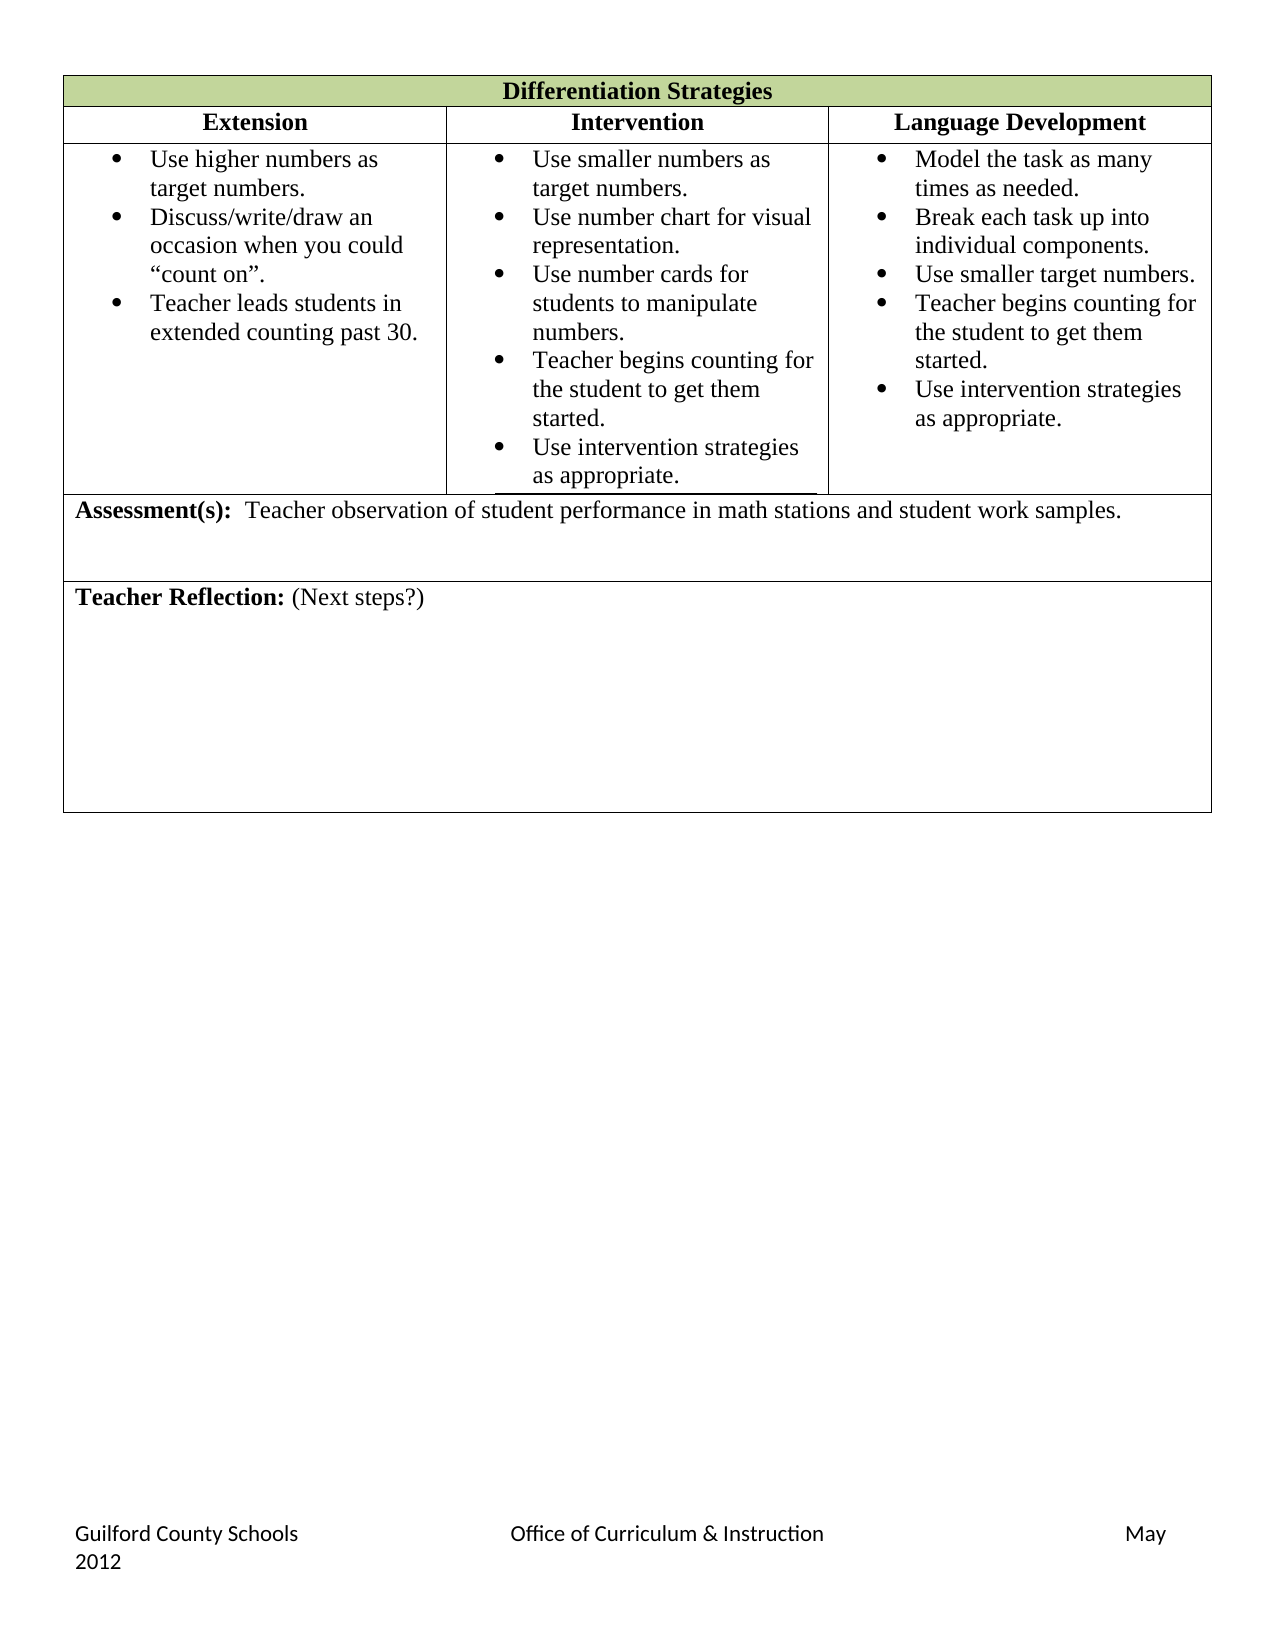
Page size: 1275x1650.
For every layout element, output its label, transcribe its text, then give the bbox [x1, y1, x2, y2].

table_cell Assessment(s): Teacher observation of student performance in math stations and student work samples. [64, 495, 1211, 581]
table_cell Use smaller numbers as target numbers. Use number chart for visual representation. Use number cards for students to manipulate numbers. Teacher begins counting for the student to get them started. Use intervention strategies as appropriate. [447, 144, 828, 494]
table_cell Language Development [829, 107, 1211, 143]
table_cell Model the task as many times as needed. Break each task up into individual components. Use smaller target numbers. Teacher begins counting for the student to get them started. Use intervention strategies as appropriate. [829, 144, 1211, 494]
table_cell Use higher numbers as target numbers. Discuss/write/draw an occasion when you could “count on”. Teacher leads students in extended counting past 30. [64, 144, 446, 494]
table_cell Extension [64, 107, 446, 143]
table_cell Differentiation Strategies [64, 76, 1211, 106]
table_cell Teacher Reflection: (Next steps?) [64, 582, 1211, 812]
table_cell Intervention [447, 107, 828, 143]
